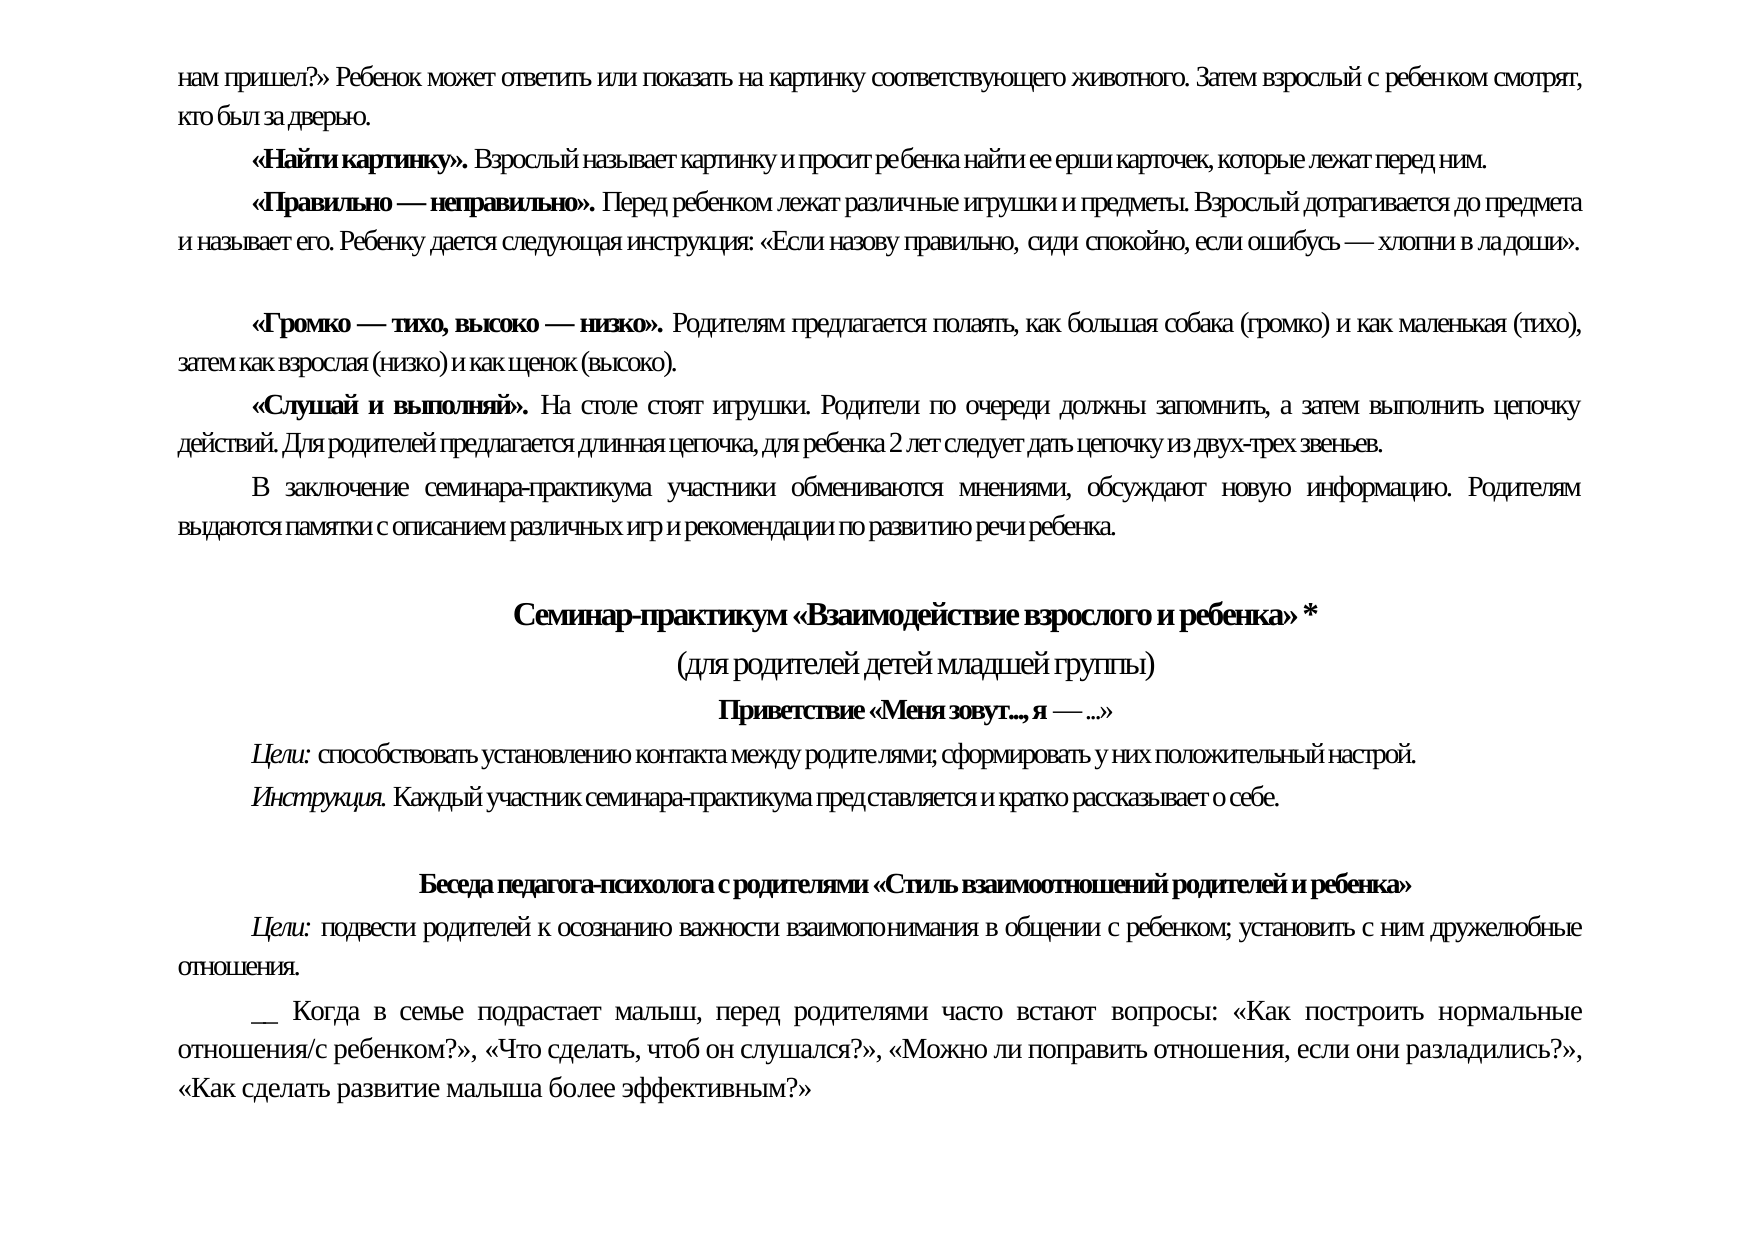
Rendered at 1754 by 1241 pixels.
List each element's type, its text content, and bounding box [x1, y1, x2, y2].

text В заключение семинара-практикума участники обмениваются мнениями, обсуждают новую информацию. Родителям выдаются памятки с описанием различных игр и рекомендации по развитию речи ребенка. [177, 469, 1583, 541]
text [177, 59, 1583, 131]
text Цели: подвести родителей к осознанию важности взаимопонимания в общении с ребенком; установить с ним дружелюбные отношения. [177, 909, 1583, 982]
text Беседа педагога-психолога с родителями «Стиль взаимоотношений родителей и ребенка» [177, 866, 1583, 900]
text «Правильно — неправильно». Перед ребенком лежат различные игрушки и предметы. Взрослый дотрагивается до предмета и называет его. Ребенку дается следующая инструкция: «Если назову правильно, сиди спокойно, если ошибусь — хлопни в ладоши». [177, 184, 1583, 295]
text Инструкция. Каждый участник семинара-практикума представляется и кратко рассказывает о себе. [177, 779, 1583, 813]
text Цели: способствовать установлению контакта между родителями; сформировать у них положительный настрой. [177, 736, 1583, 769]
text «Громко — тихо, высоко — низко». Родителям предлагается полаять, как большая собака (громко) и как маленькая (тихо), затем как взрослая (низко) и как щенок (высоко). [177, 305, 1583, 377]
text «Слушай и выполняй». На столе стоят игрушки. Родители по очереди должны запомнить, а затем выполнить цепочку действий. Для родителей предлагается длинная цепочка, для ребенка 2 лет следует дать цепочку из двух-трех звеньев. [177, 387, 1583, 459]
text Приветствие «Меня зовут..., я — ...» [177, 692, 1583, 726]
text __ Когда в семье подрастает малыш, перед родителями часто встают вопросы: «Как построить нормальные отношения/с ребенком?», «Что сделать, чтоб он слушался?», «Можно ли поправить отношения, если они разладились?», «Как сделать развитие малыша более эффективным?» [177, 993, 1583, 1103]
text (для родителей детей младшей группы) [177, 643, 1583, 682]
text Семинар-практикум «Взаимодействие взрослого и ребенка» * [177, 594, 1583, 633]
text «Найти картинку». Взрослый называет картинку и просит ребенка найти ее ерши карточек, которые лежат перед ним. [177, 141, 1583, 175]
